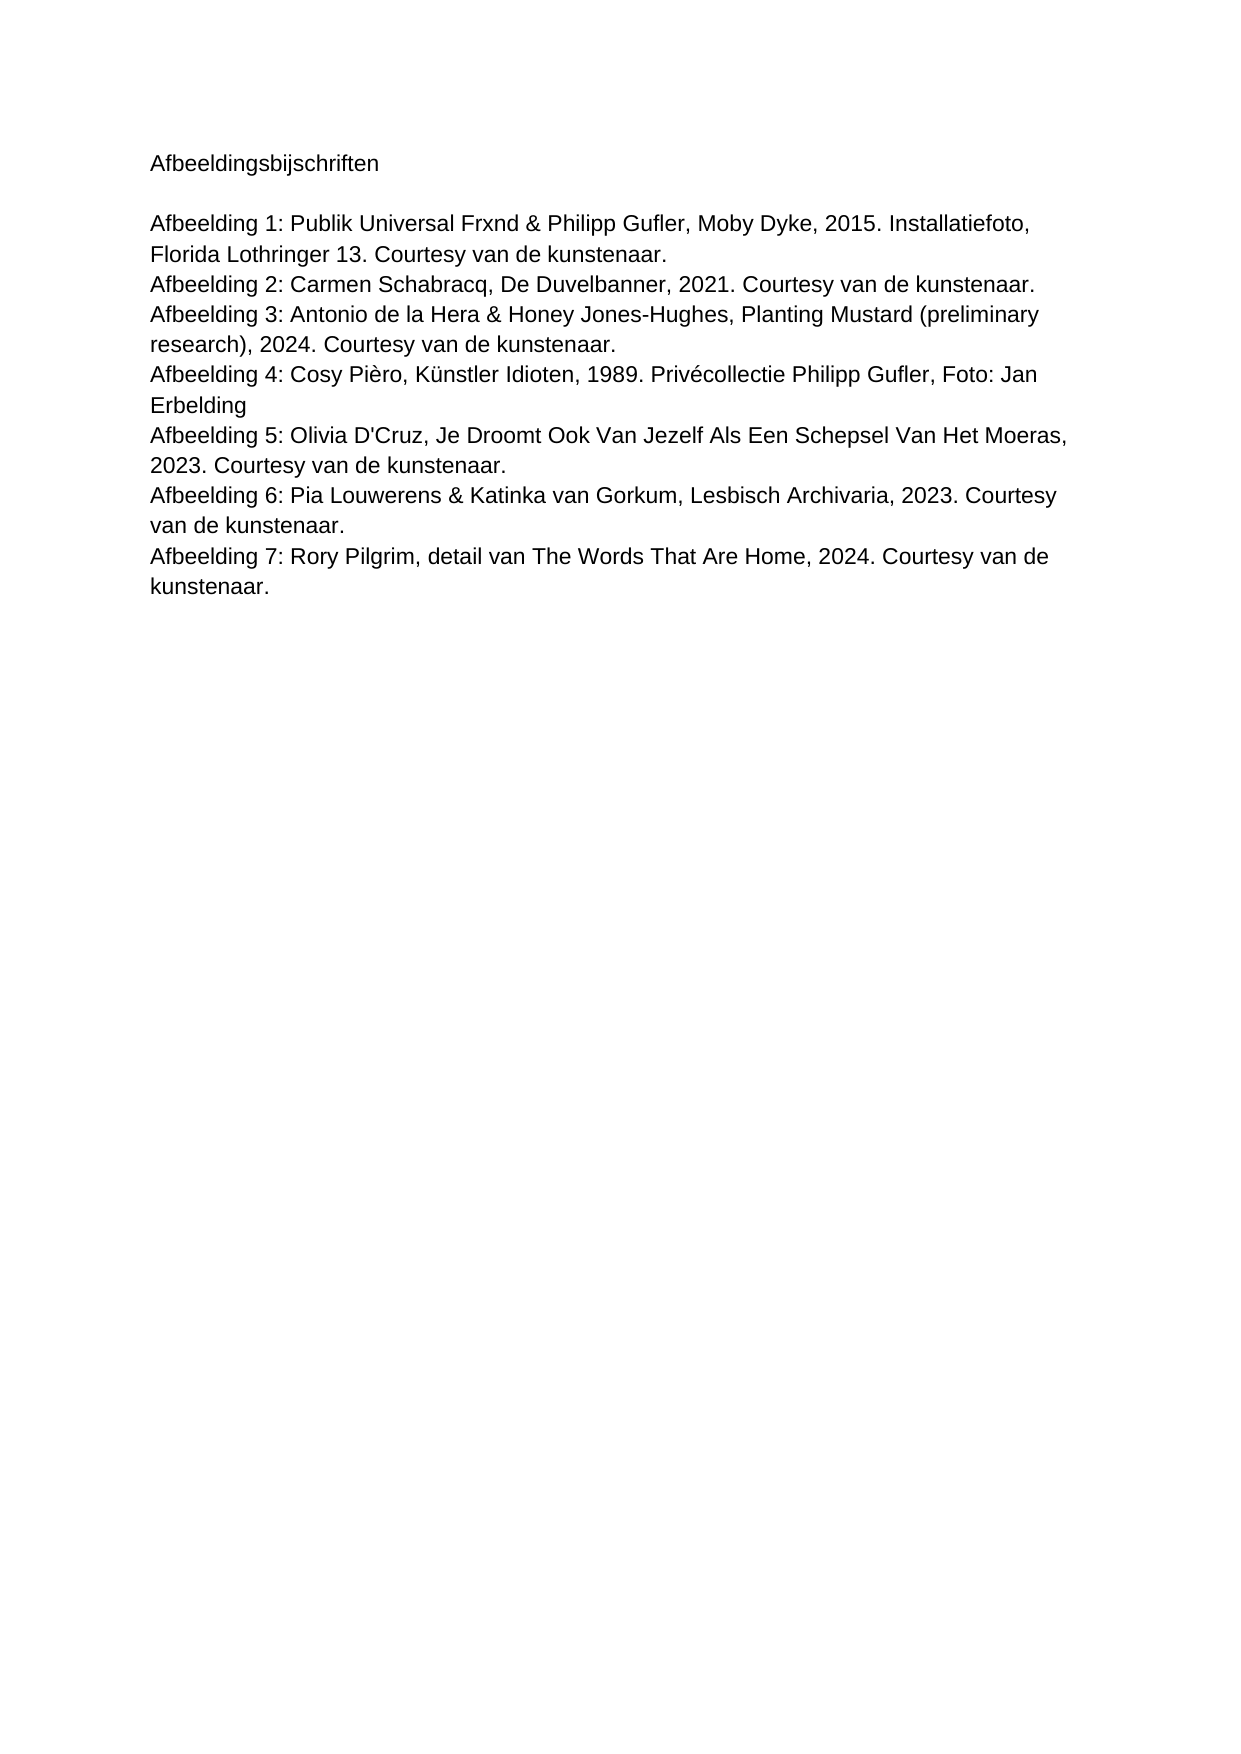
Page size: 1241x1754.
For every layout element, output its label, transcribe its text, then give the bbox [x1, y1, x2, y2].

text Afbeelding 7: Rory Pilgrim, detail van The Words That Are Home, 2024. Courtesy van de kunstenaar. [150, 543, 1090, 599]
text Afbeelding 6: Pia Louwerens & Katinka van Gorkum, Lesbisch Archivaria, 2023. Courtesy van de kunstenaar. [150, 482, 1090, 539]
text Afbeelding 1: Publik Universal Frxnd & Philipp Gufler, Moby Dyke, 2015. Installatiefoto, Florida Lothringer 13. Courtesy van de kunstenaar. [150, 210, 1090, 267]
text Afbeelding 2: Carmen Schabracq, De Duvelbanner, 2021. Courtesy van de kunstenaar. [150, 271, 1090, 297]
text Afbeelding 4: Cosy Pièro, Künstler Idioten, 1989. Privécollectie Philipp Gufler, Foto: Jan Erbelding [150, 361, 1090, 418]
text Afbeeldingsbijschriften [150, 150, 1090, 176]
text Afbeelding 5: Olivia D'Cruz, Je Droomt Ook Van Jezelf Als Een Schepsel Van Het Moeras, 2023. Courtesy van de kunstenaar. [150, 422, 1090, 478]
text Afbeelding 3: Antonio de la Hera & Honey Jones-Hughes, Planting Mustard (preliminary research), 2024. Courtesy van de kunstenaar. [150, 301, 1090, 358]
